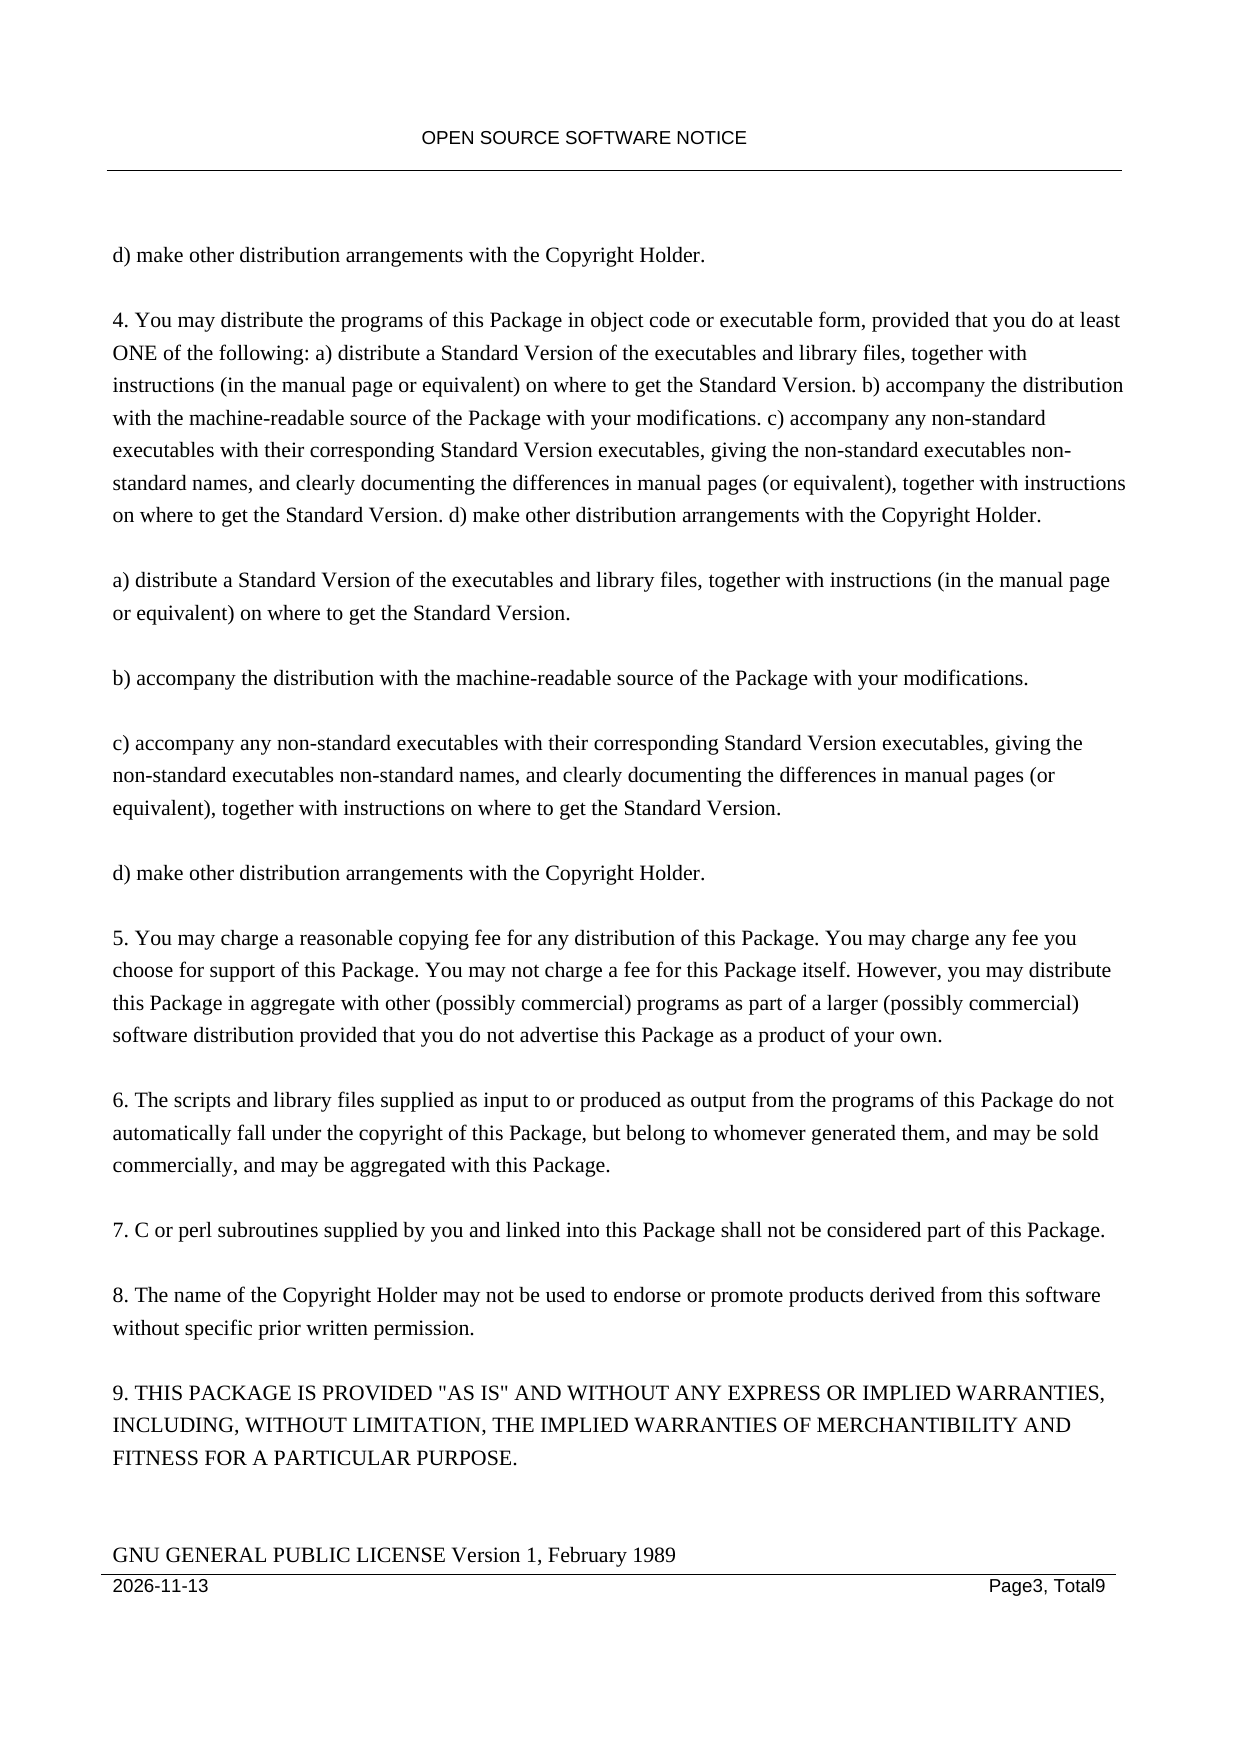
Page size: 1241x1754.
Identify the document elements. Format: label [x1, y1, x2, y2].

text [112, 206, 1128, 1571]
